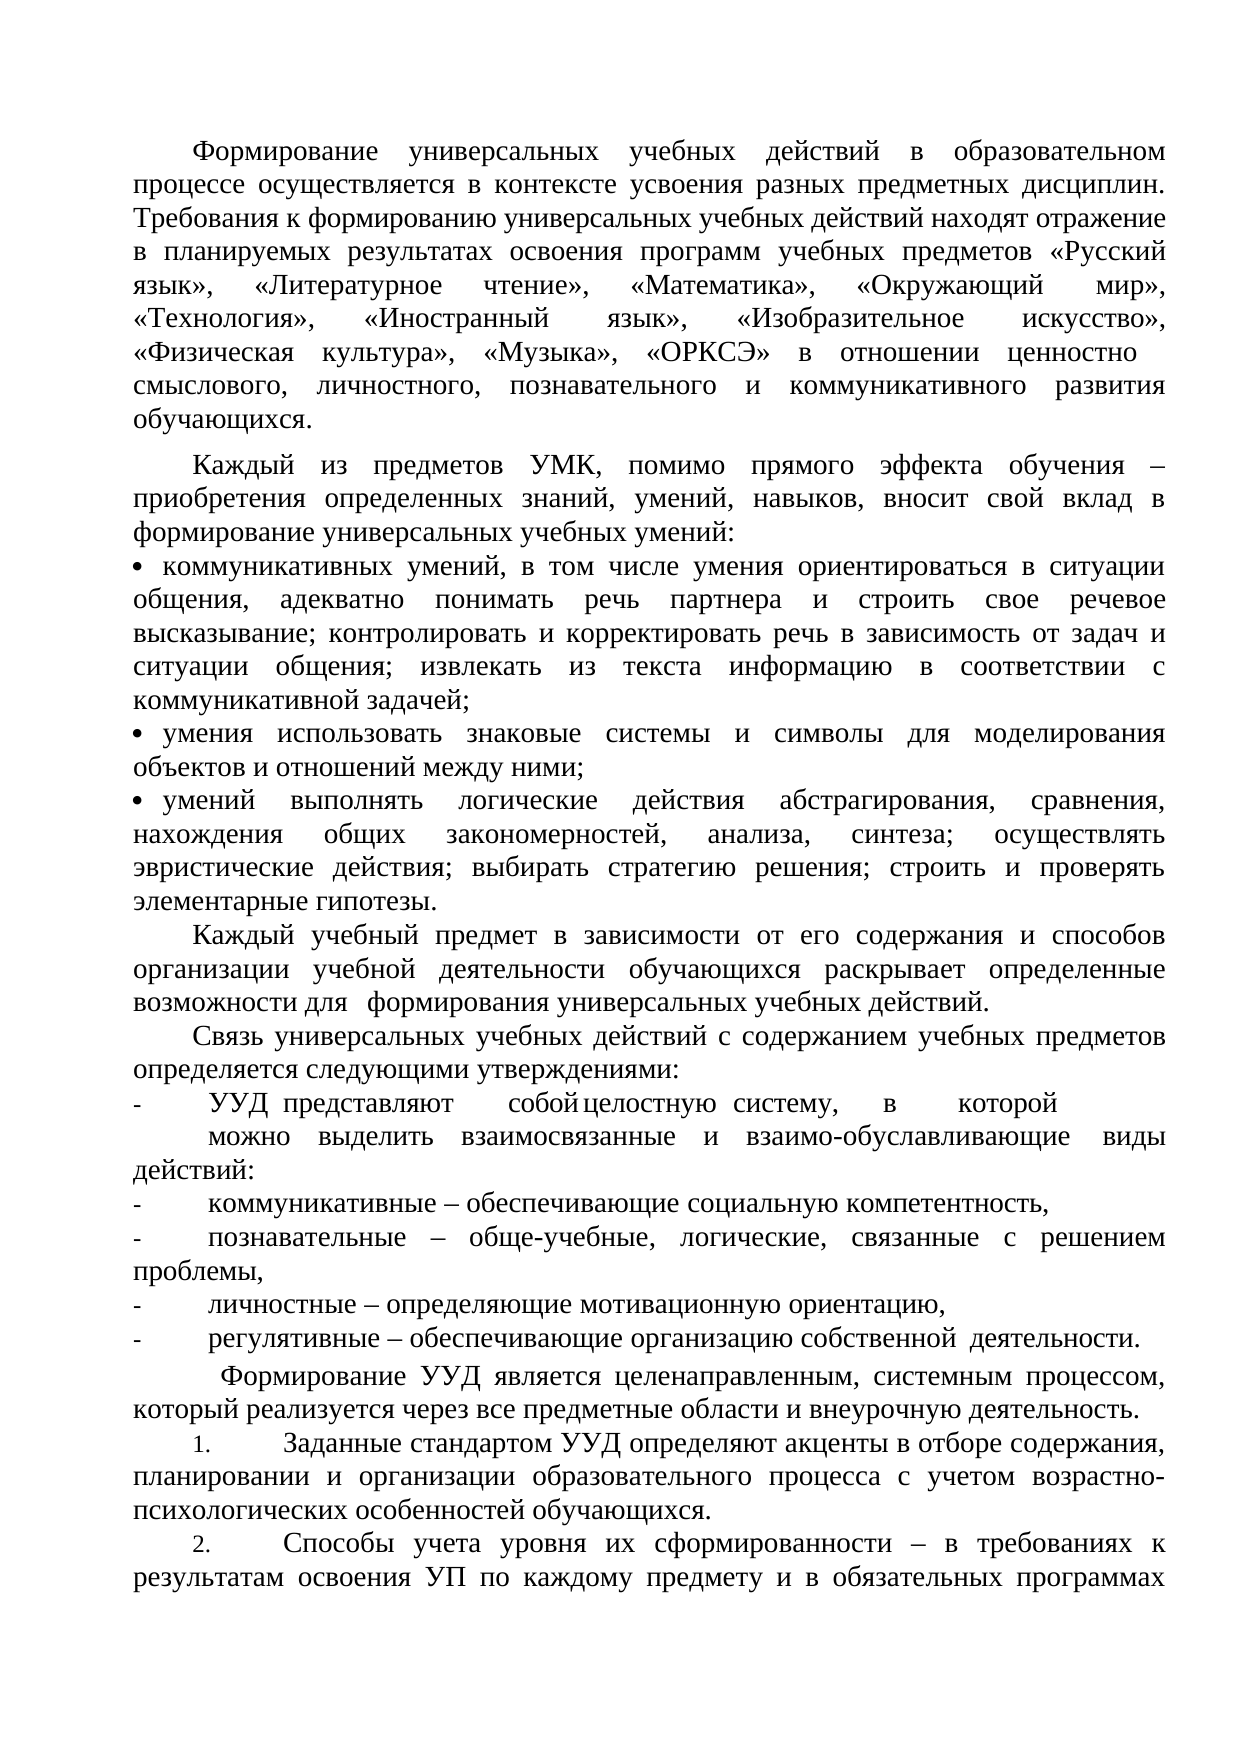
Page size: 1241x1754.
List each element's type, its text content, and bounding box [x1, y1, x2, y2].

list познавательные – обще-учебные, логические, связанные с решением проблемы, [133, 1219, 1166, 1286]
text Каждый из предметов УМК, помимо прямого эффекта обучения – приобретения определенных знаний, умений, навыков, вносит свой вклад в формирование универсальных учебных умений: [133, 447, 1166, 547]
list коммуникативных умений, в том числе умения ориентироваться в ситуации общения, адекватно понимать речь партнера и строить свое речевое высказывание; контролировать и корректировать речь в зависимость от задач и ситуации общения; извлекать из текста информацию в соответствии с коммуникативной задачей; [133, 548, 1166, 715]
list умения использовать знаковые системы и символы для моделирования объектов и отношений между ними; [133, 715, 1166, 782]
text Каждый учебный предмет в зависимости от его содержания и способов организации учебной деятельности обучающихся раскрывает определенные возможности для формирования универсальных учебных действий. [133, 917, 1166, 1018]
list Заданные стандартом УУД определяют акценты в отборе содержания, планировании и организации образовательного процесса с учетом возрастно-психологических особенностей обучающихся. [133, 1425, 1166, 1525]
list регулятивные – обеспечивающие организацию собственной деятельности. [133, 1320, 1166, 1353]
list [133, 1525, 1166, 1592]
list УУД представляют собой целостную систему, в которой можно выделить взаимосвязанные и взаимо-обуславливающие виды действий: [133, 1085, 1166, 1186]
list умений выполнять логические действия абстрагирования, сравнения, нахождения общих закономерностей, анализа, синтеза; осуществлять эвристические действия; выбирать стратегию решения; строить и проверять элементарные гипотезы. [133, 782, 1166, 917]
list Формирование УУД является целенаправленным, системным процессом, который реализуется через все предметные области и внеурочную деятельность. [133, 1358, 1166, 1425]
text Формирование универсальных учебных действий в образовательном процессе осуществляется в контексте усвоения разных предметных дисциплин. Требования к формированию универсальных учебных действий находят отражение в планируемых результатах освоения программ учебных предметов «Русский язык», «Литературное чтение», «Математика», «Окружающий мир», «Технология», «Иностранный язык», «Изобразительное искусство», «Физическая культура», «Музыка», «ОРКСЭ» в отношении ценностно ­ смыслового, личностного, познавательного и коммуникативного развития обучающихся. [133, 133, 1166, 434]
text Связь универсальных учебных действий с содержанием учебных предметов определяется следующими утверждениями: [133, 1018, 1166, 1085]
list коммуникативные – обеспечивающие социальную компетентность, [133, 1186, 1166, 1219]
list личностные – определяющие мотивационную ориентацию, [133, 1286, 1166, 1320]
